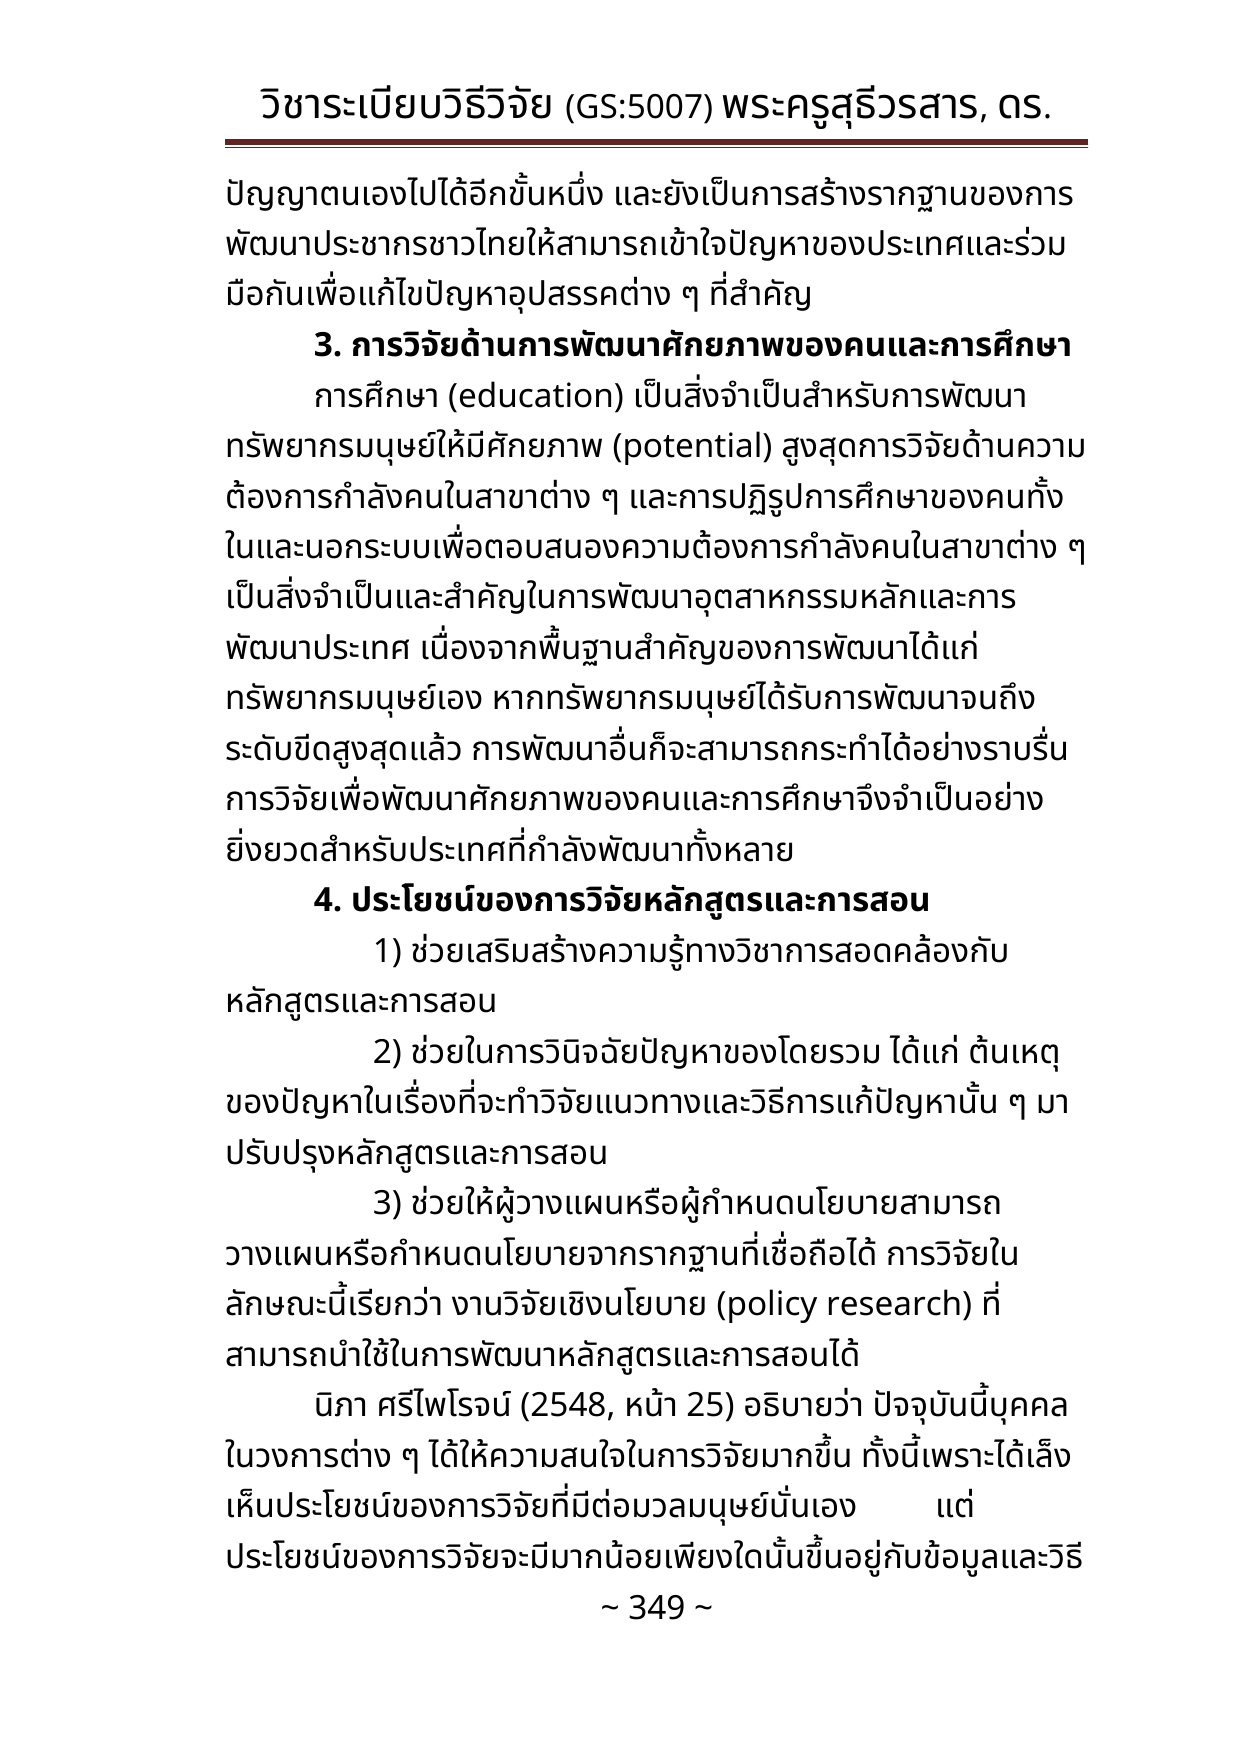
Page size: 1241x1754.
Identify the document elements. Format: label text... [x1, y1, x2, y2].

text 2) ช่วยในการวินิจฉัยปัญหาของโดยรวม ได้แก่ ต้นเหตุของปัญหาในเรื่องที่จะทำวิจัยแนวทางและวิธีการแก้ปัญหานั้น ๆ มาปรับปรุงหลักสูตรและการสอน [225, 1028, 1088, 1179]
text การศึกษา (education) เป็นสิ่งจำเป็นสำหรับการพัฒนาทรัพยากรมนุษย์ให้มีศักยภาพ (potential) สูงสุดการวิจัยด้านความต้องการกำลังคนในสาขาต่าง ๆ และการปฏิรูปการศึกษาของคนทั้งในและนอกระบบเพื่อตอบสนองความต้องการกำลังคนในสาขาต่าง ๆ เป็นสิ่งจำเป็นและสำคัญในการพัฒนาอุตสาหกรรมหลักและการพัฒนาประเทศ เนื่องจากพื้นฐานสำคัญของการพัฒนาได้แก่ทรัพยากรมนุษย์เอง หากทรัพยากรมนุษย์ได้รับการพัฒนาจนถึงระดับขีดสูงสุดแล้ว การพัฒนาอื่นก็จะสามารถกระทำได้อย่างราบรื่น การวิจัยเพื่อพัฒนาศักยภาพของคนและการศึกษาจึงจำเป็นอย่างยิ่งยวดสำหรับประเทศที่กำลังพัฒนาทั้งหลาย [225, 371, 1088, 876]
text 3. การวิจัยด้านการพัฒนาศักยภาพของคนและการศึกษา [225, 321, 1088, 371]
text 3) ช่วยให้ผู้วางแผนหรือผู้กำหนดนโยบายสามารถวางแผนหรือกำหนดนโยบายจากรากฐานที่เชื่อถือได้ การวิจัยในลักษณะนี้เรียกว่า งานวิจัยเชิงนโยบาย (policy research) ที่สามารถนำใช้ในการพัฒนาหลักสูตรและการสอนได้ [225, 1179, 1088, 1381]
text 4. ประโยชน์ของการวิจัยหลักสูตรและการสอน [225, 876, 1088, 927]
text 1) ช่วยเสริมสร้างความรู้ทางวิชาการสอดคล้องกับหลักสูตรและการสอน [225, 927, 1088, 1028]
